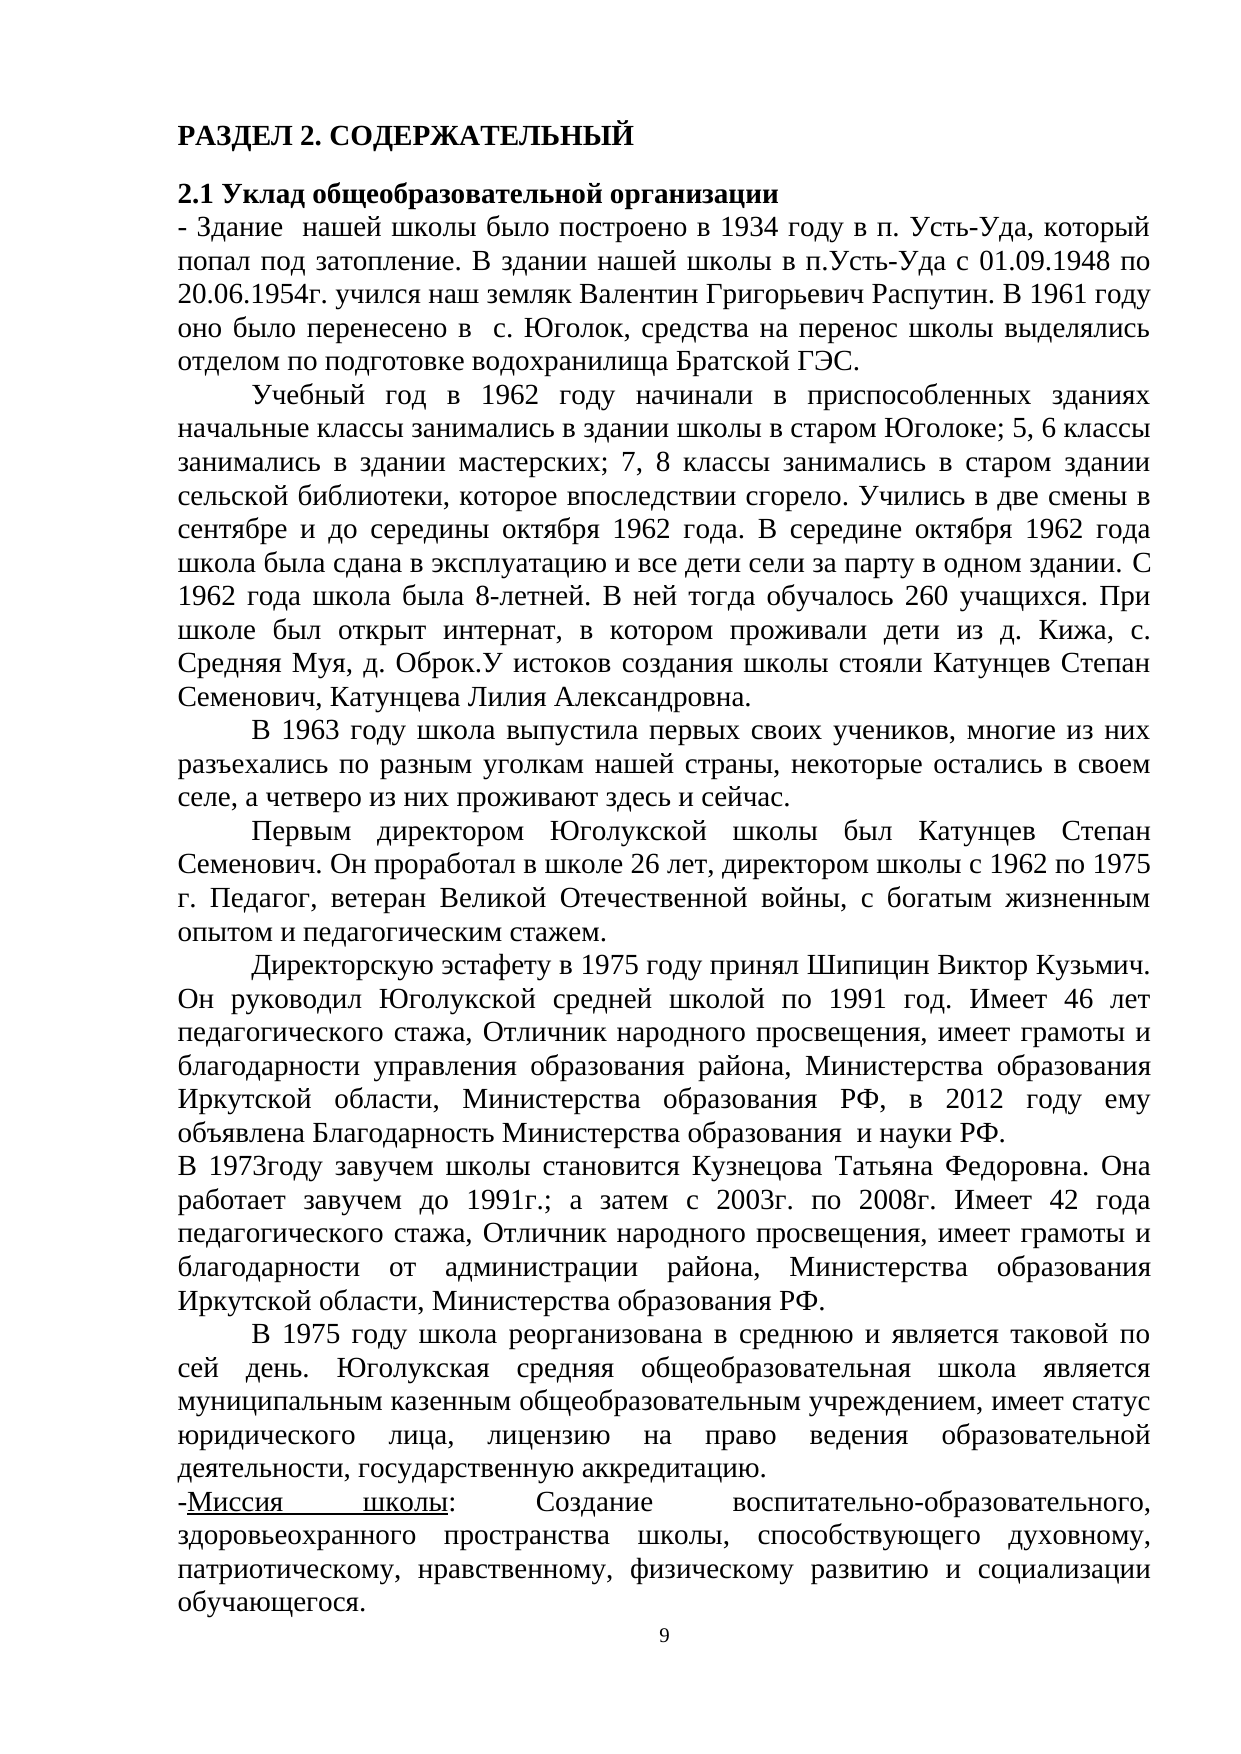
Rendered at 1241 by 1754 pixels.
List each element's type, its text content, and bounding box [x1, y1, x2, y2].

text - Здание нашей школы было построено в 1934 году в п. Усть-Уда, который попал под затопление. В здании нашей школы в п.Усть-Уда с 01.09.1948 по 20.06.1954г. учился наш земляк Валентин Григорьевич Распутин. В 1961 году оно было перенесено в с. Юголок, средства на перенос школы выделялись отделом по подготовке водохранилища Братской ГЭС. [177, 209, 1152, 377]
text Учебный год в 1962 году начинали в приспособленных зданиях начальные классы занимались в здании школы в старом Юголоке; 5, 6 классы занимались в здании мастерских; 7, 8 классы занимались в старом здании сельской библиотеки, которое впоследствии сгорело. Учились в две смены в сентябре и до середины октября 1962 года. В середине октября 1962 года школа была сдана в эксплуатацию и все дети сели за парту в одном здании. С 1962 года школа была 8-летней. В ней тогда обучалось 260 учащихся. При школе был открыт интернат, в котором проживали дети из д. Кижа, с. Средняя Муя, д. Оброк.У истоков создания школы стояли Катунцев Степан Семенович, Катунцева Лилия Александровна. [177, 377, 1152, 712]
text Первым директором Юголукской школы был Катунцев Степан Семенович. Он проработал в школе 26 лет, директором школы с 1962 по . Педагог, ветеран Великой Отечественной войны, с богатым жизненным опытом и педагогическим стажем. [177, 813, 1152, 947]
subtitle 2.1 Уклад общеобразовательной организации [177, 176, 1152, 209]
text В 1963 году школа выпустила первых своих учеников, многие из них разъехались по разным уголкам нашей страны, некоторые остались в своем селе, а четверо из них проживают здесь и сейчас. [177, 712, 1152, 813]
text Директорскую эстафету в 1975 году принял Шипицин Виктор Кузьмич. Он руководил Юголукской средней школой по 1991 год. Имеет 46 лет педагогического стажа, Отличник народного просвещения, имеет грамоты и благодарности управления образования района, Министерства образования Иркутской области, Министерства образования РФ, в 2012 году ему объявлена Благодарность Министерства образования и науки РФ. [177, 947, 1152, 1148]
text В 1975 году школа реорганизована в среднюю и является таковой по сей день. Юголукская средняя общеобразовательная школа является муниципальным казенным общеобразовательным учреждением, имеет статус юридического лица, лицензию на право ведения образовательной деятельности, государственную аккредитацию. [177, 1316, 1152, 1484]
text В 1973году завучем школы становится Кузнецова Татьяна Федоровна. Она работает завучем до 1991г.; а затем с 2003г. по 2008г. Имеет 42 года педагогического стажа, Отличник народного просвещения, имеет грамоты и благодарности от администрации района, Министерства образования Иркутской области, Министерства образования РФ. [177, 1148, 1152, 1316]
text -Миссия школы: Создание воспитательно-образовательного, здоровьеохранного пространства школы, способствующего духовному, патриотическому, нравственному, физическому развитию и социализации обучающегося. [177, 1484, 1152, 1618]
subtitle РАЗДЕЛ 2. СОДЕРЖАТЕЛЬНЫЙ [177, 118, 1152, 152]
